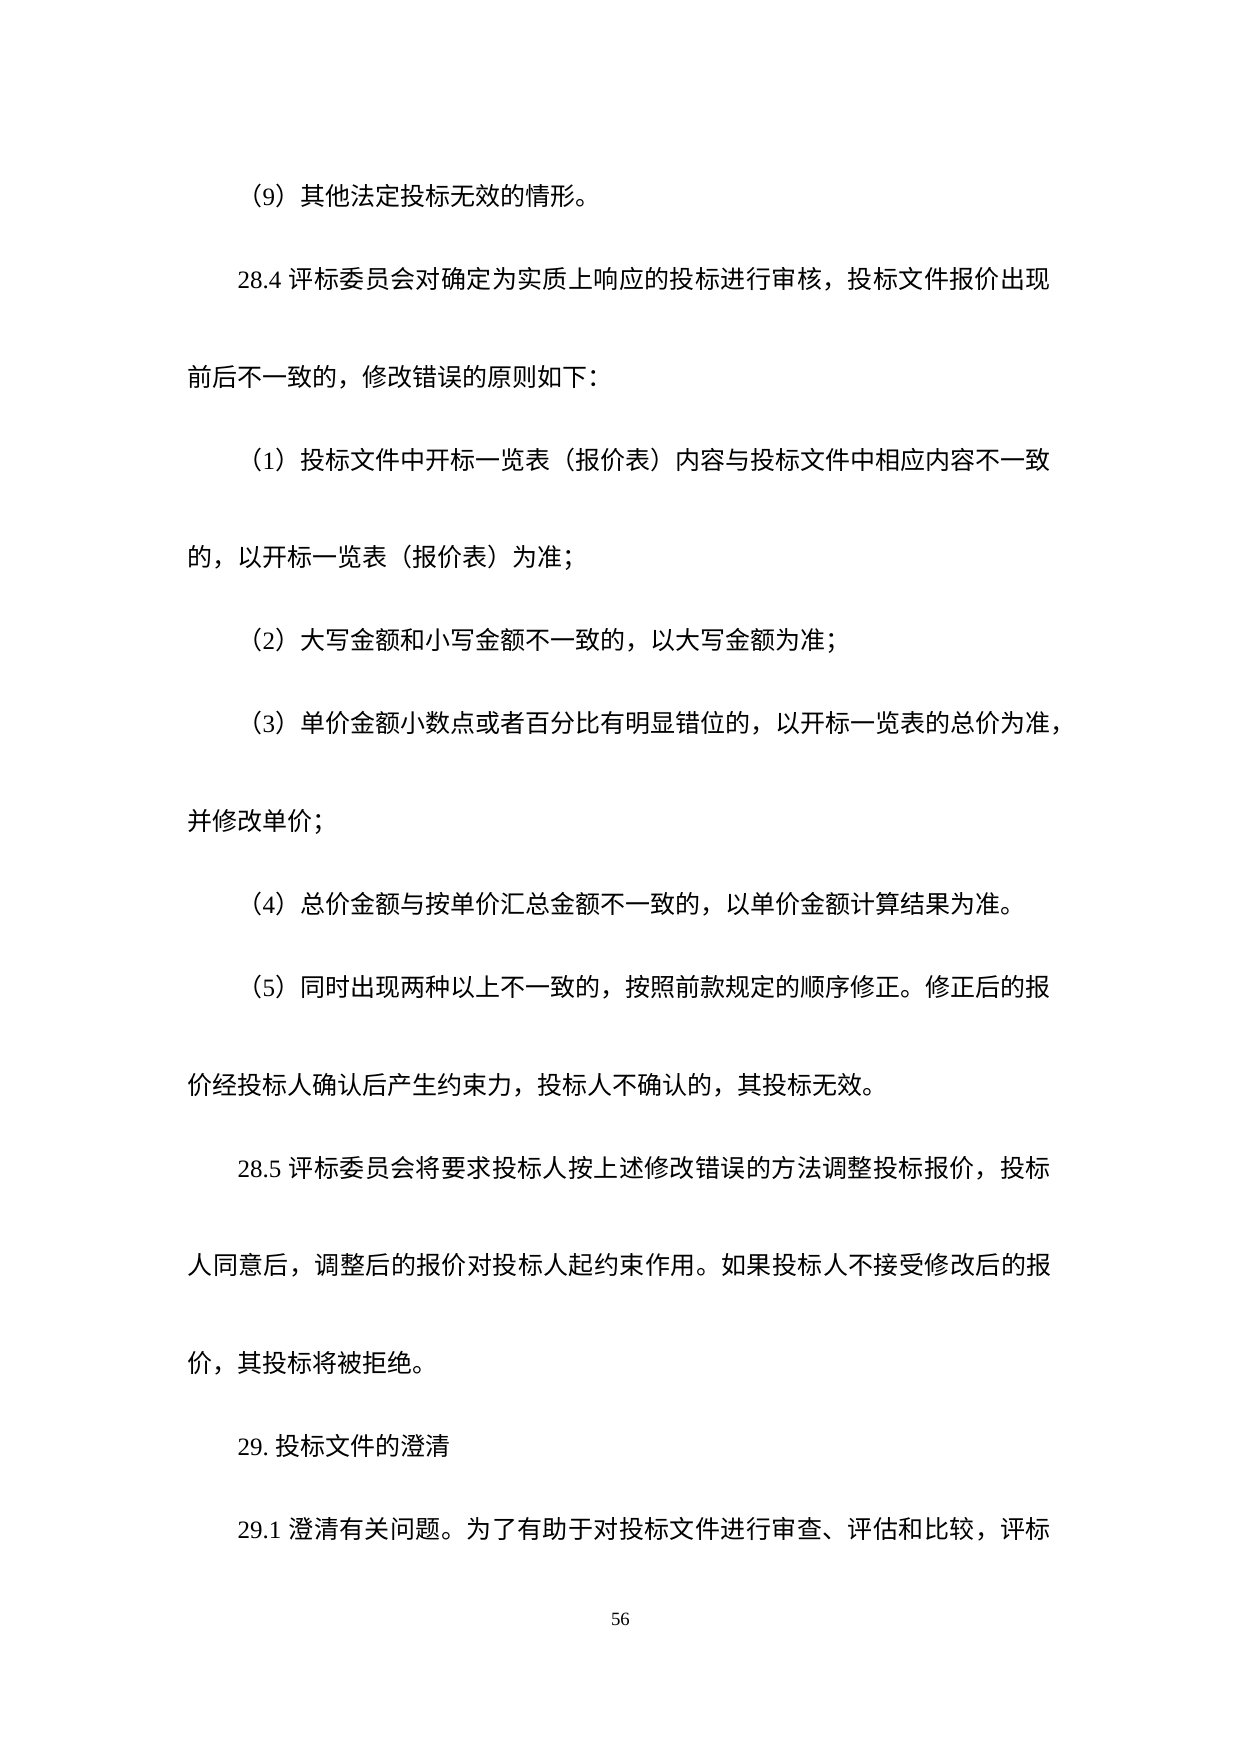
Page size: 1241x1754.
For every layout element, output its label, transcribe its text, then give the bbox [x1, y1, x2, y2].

text （5）同时出现两种以上不一致的，按照前款规定的顺序修正。修正后的报价经投标人确认后产生约束力，投标人不确认的，其投标无效。 [187, 953, 1053, 1116]
text （4）总价金额与按单价汇总金额不一致的，以单价金额计算结果为准。 [187, 870, 1053, 935]
text （2）大写金额和小写金额不一致的，以大写金额为准； [187, 606, 1053, 671]
text （3）单价金额小数点或者百分比有明显错位的，以开标一览表的总价为准，并修改单价； [187, 689, 1053, 852]
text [187, 1495, 1053, 1560]
text 28.4 评标委员会对确定为实质上响应的投标进行审核，投标文件报价出现前后不一致的，修改错误的原则如下： [187, 245, 1053, 408]
text （9）其他法定投标无效的情形。 [187, 162, 1053, 227]
text （1）投标文件中开标一览表（报价表）内容与投标文件中相应内容不一致的，以开标一览表（报价表）为准； [187, 426, 1053, 588]
text 29. 投标文件的澄清 [187, 1412, 1053, 1477]
text 28.5 评标委员会将要求投标人按上述修改错误的方法调整投标报价，投标人同意后，调整后的报价对投标人起约束作用。如果投标人不接受修改后的报价，其投标将被拒绝。 [187, 1134, 1053, 1394]
